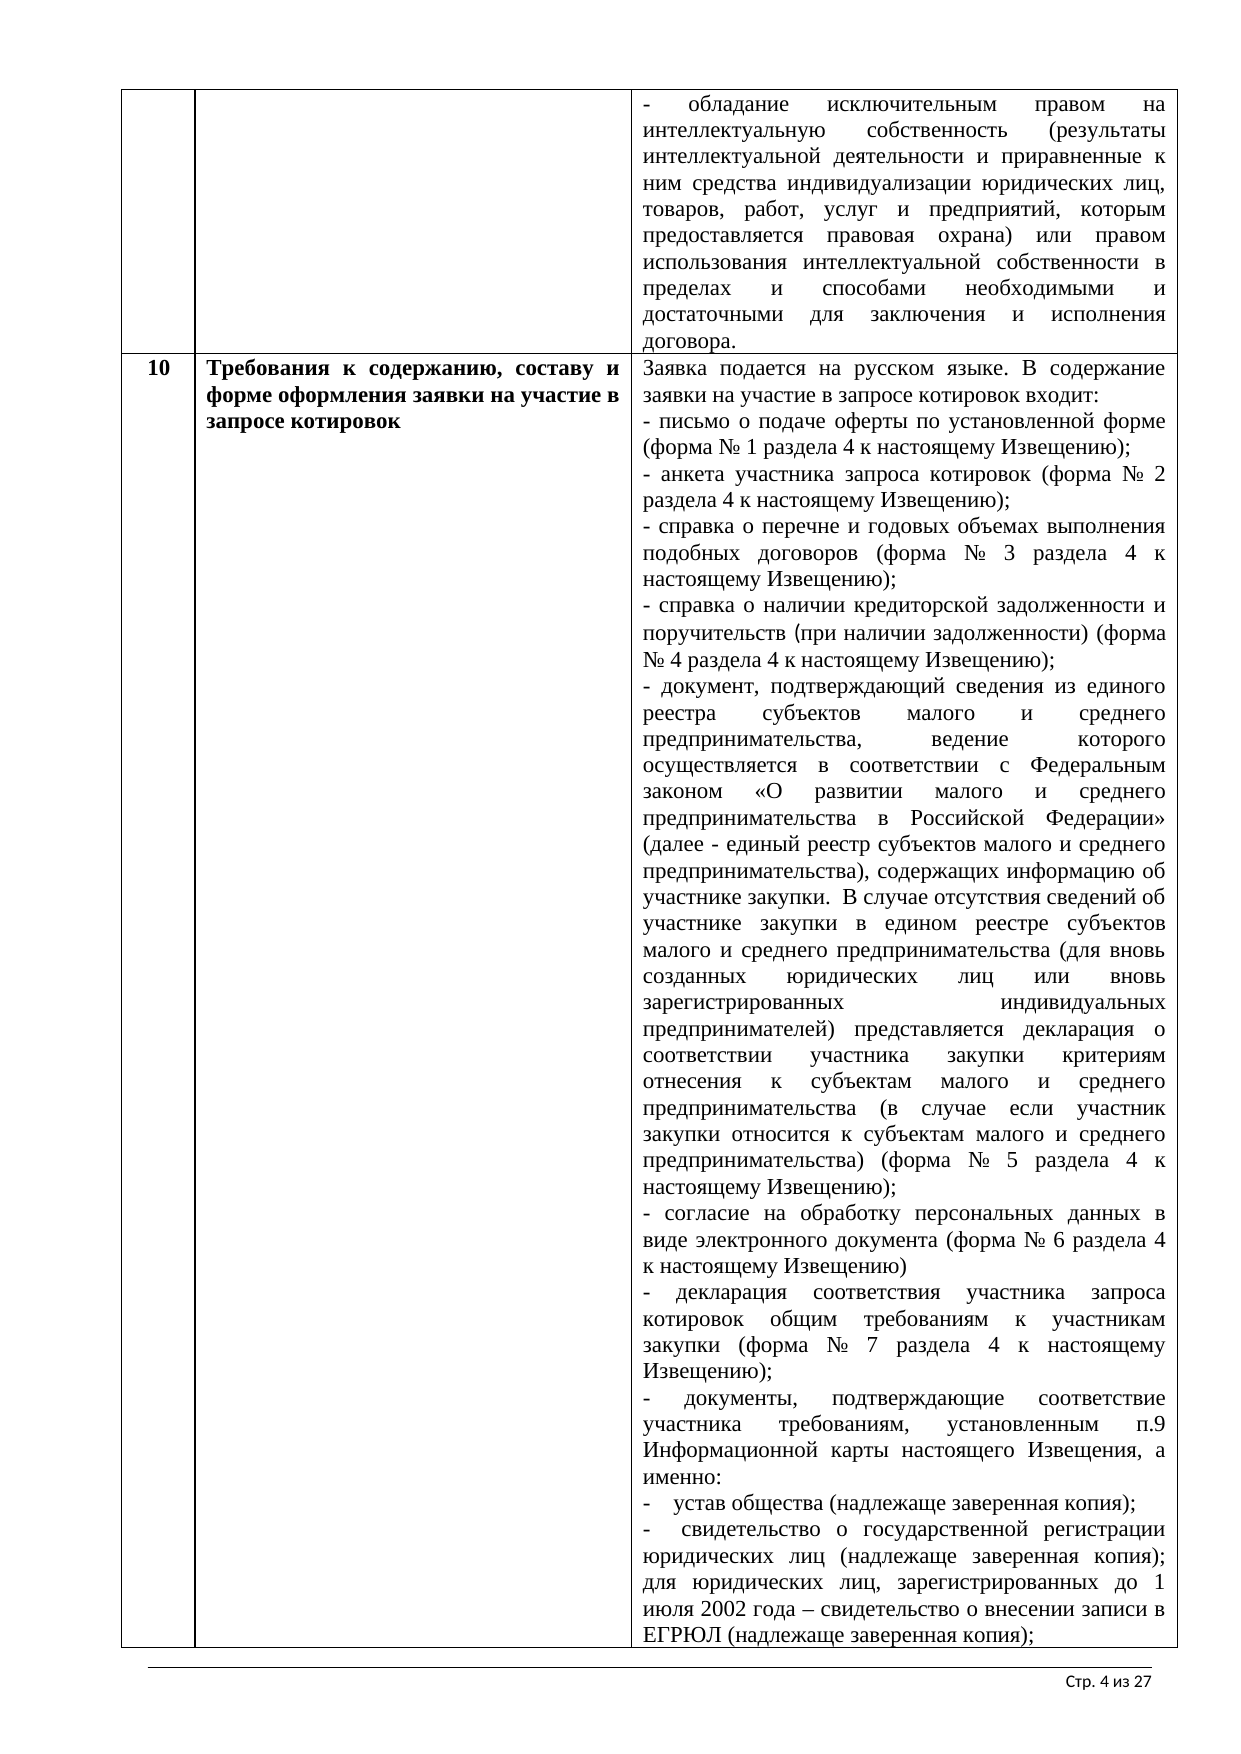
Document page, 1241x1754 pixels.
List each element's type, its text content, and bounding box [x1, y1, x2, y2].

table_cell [196, 354, 631, 1647]
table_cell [196, 90, 631, 353]
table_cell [632, 354, 1177, 1647]
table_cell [632, 90, 1177, 353]
table_cell 9 [122, 90, 194, 353]
table_cell 10 [122, 354, 194, 1647]
